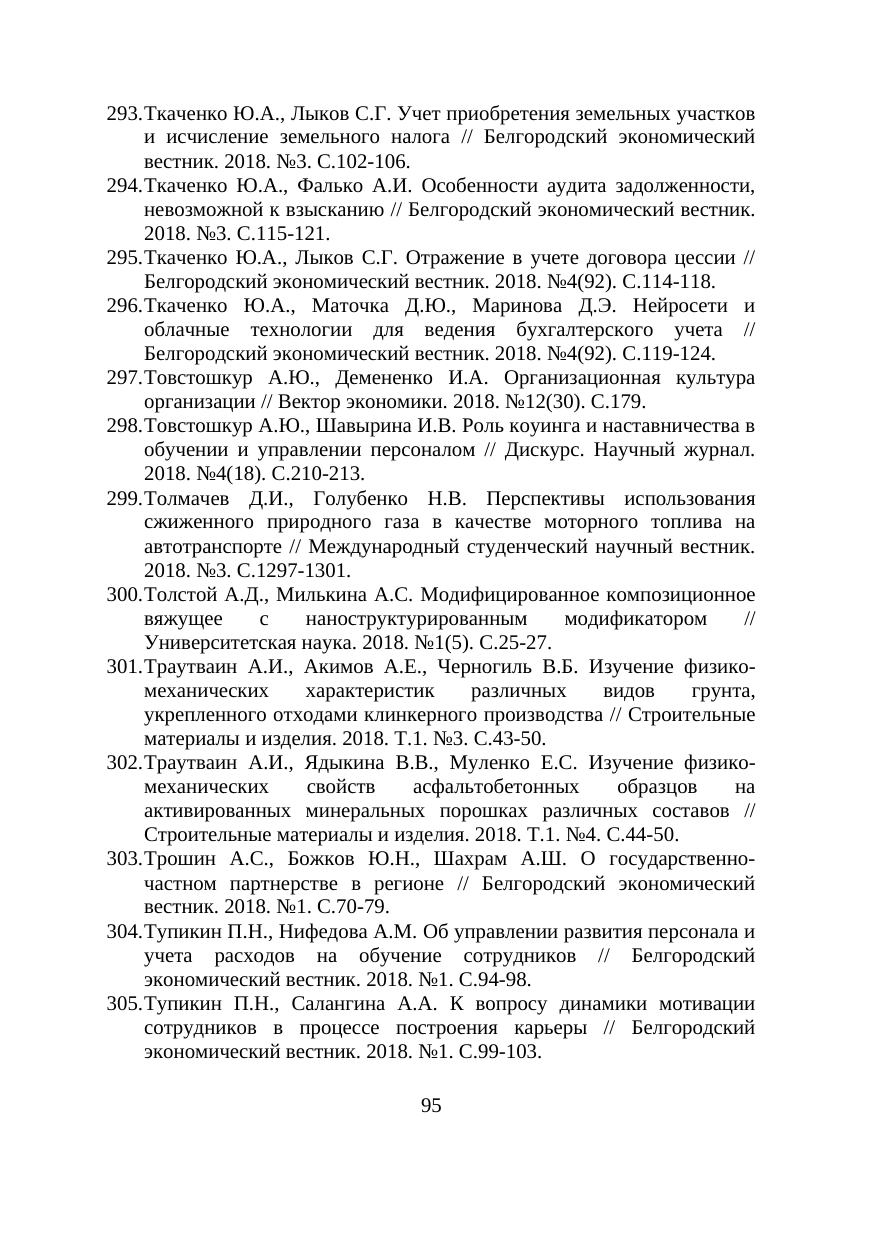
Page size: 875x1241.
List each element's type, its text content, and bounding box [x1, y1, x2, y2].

list Траутваин А.И., Акимов А.Е., Черногиль В.Б. Изучение физико-механических характеристик различных видов грунта, укрепленного отходами клинкерного производства // Строительные материалы и изделия. 2018. Т.1. №3. С.43-50. [106, 654, 756, 750]
list Товстошкур А.Ю., Демененко И.А. Организационная культура организации // Вектор экономики. 2018. №12(30). С.179. [106, 365, 756, 413]
list Ткаченко Ю.А., Лыков С.Г. Отражение в учете договора цессии // Белгородский экономический вестник. 2018. №4(92). С.114-118. [106, 245, 756, 293]
list Тупикин П.Н., Нифедова А.М. Об управлении развития персонала и учета расходов на обучение сотрудников // Белгородский экономический вестник. 2018. №1. С.94-98. [106, 918, 756, 991]
list Товстошкур А.Ю., Шавырина И.В. Роль коуинга и наставничества в обучении и управлении персоналом // Дискурс. Научный журнал. 2018. №4(18). С.210-213. [106, 413, 756, 485]
list Толмачев Д.И., Голубенко Н.В. Перспективы использования сжиженного природного газа в качестве моторного топлива на автотранспорте // Международный студенческий научный вестник. 2018. №3. С.1297-1301. [106, 485, 756, 582]
list Трошин А.С., Божков Ю.Н., Шахрам А.Ш. О государственно-частном партнерстве в регионе // Белгородский экономический вестник. 2018. №1. С.70-79. [106, 846, 756, 918]
list Толстой А.Д., Милькина А.С. Модифицированное композиционное вяжущее с наноструктурированным модификатором // Университетская наука. 2018. №1(5). С.25-27. [106, 582, 756, 654]
list Тупикин П.Н., Салангина А.А. К вопросу динамики мотивации сотрудников в процессе построения карьеры // Белгородский экономический вестник. 2018. №1. С.99-103. [106, 991, 756, 1063]
list Ткаченко Ю.А., Маточка Д.Ю., Маринова Д.Э. Нейросети и облачные технологии для ведения бухгалтерского учета // Белгородский экономический вестник. 2018. №4(92). С.119-124. [106, 293, 756, 365]
list Ткаченко Ю.А., Лыков С.Г. Учет приобретения земельных участков и исчисление земельного налога // Белгородский экономический вестник. 2018. №3. С.102-106. [106, 100, 756, 173]
list Траутваин А.И., Ядыкина В.В., Муленко Е.С. Изучение физико-механических свойств асфальтобетонных образцов на активированных минеральных порошках различных составов // Строительные материалы и изделия. 2018. Т.1. №4. С.44-50. [106, 750, 756, 846]
list Ткаченко Ю.А., Фалько А.И. Особенности аудита задолженности, невозможной к взысканию // Белгородский экономический вестник. 2018. №3. С.115-121. [106, 173, 756, 245]
